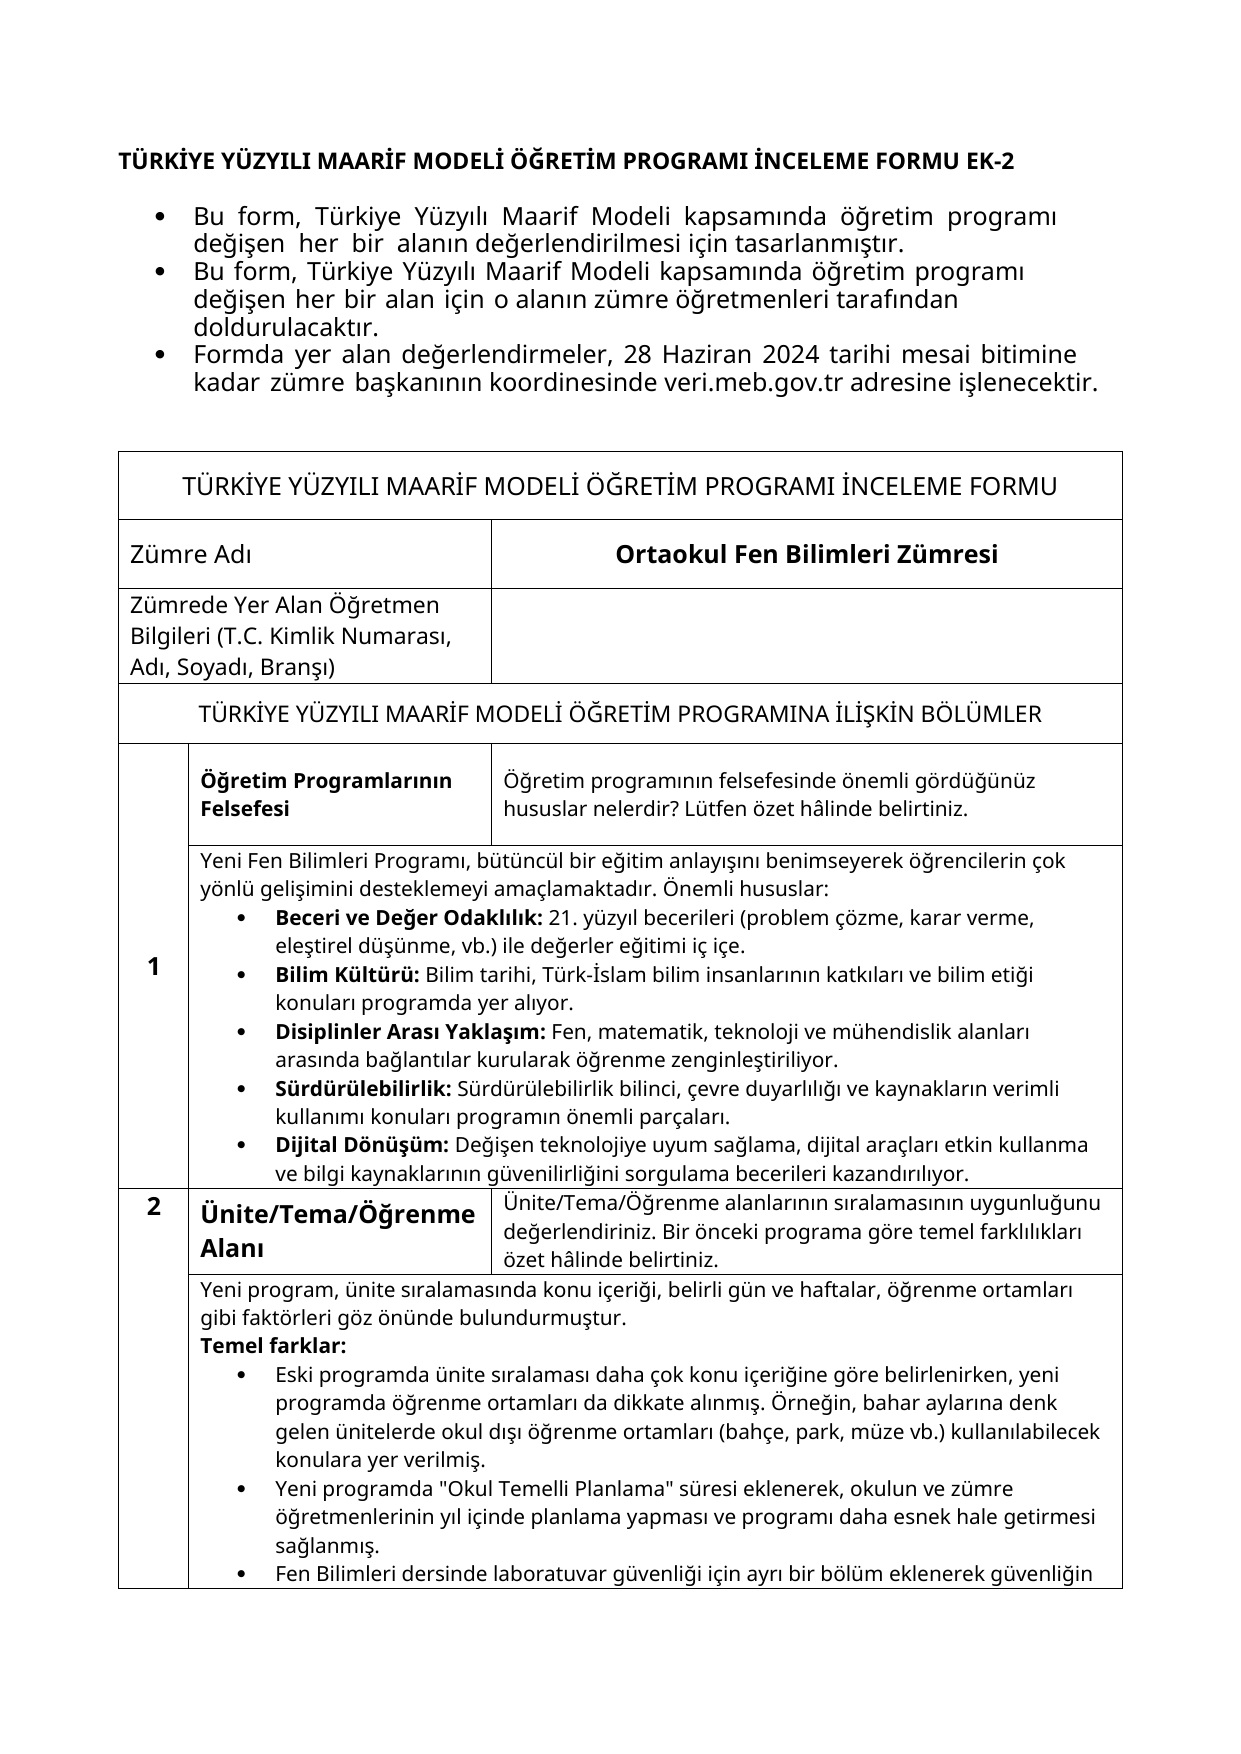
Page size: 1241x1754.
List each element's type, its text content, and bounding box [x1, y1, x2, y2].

table_cell Öğretim Programlarının Felsefesi [189, 744, 491, 845]
table_cell Ünite/Tema/Öğrenme Alanı [189, 1189, 491, 1274]
list Bu form, Türkiye Yüzyılı Maarif Modeli kapsamında öğretim programı değişen her bir alan için o alanın zümre öğretmenleri tarafından doldurulacaktır. [156, 258, 1122, 342]
table_cell 2 [119, 1189, 188, 1588]
table_cell 1 [119, 744, 188, 1187]
table_cell Yeni Fen Bilimleri Programı, bütüncül bir eğitim anlayışını benimseyerek öğrencilerin çok yönlü gelişimini desteklemeyi amaçlamaktadır. Önemli hususlar: Beceri ve Değer Odaklılık: 21. yüzyıl becerileri (problem çözme, karar verme, eleştirel düşünme, vb.) ile değerler eğitimi iç içe. Bilim Kültürü: Bilim tarihi, Türk-İslam bilim insanlarının katkıları ve bilim etiği konuları programda yer alıyor. Disiplinler Arası Yaklaşım: Fen, matematik, teknoloji ve mühendislik alanları arasında bağlantılar kurularak öğrenme zenginleştiriliyor. Sürdürülebilirlik: Sürdürülebilirlik bilinci, çevre duyarlılığı ve kaynakların verimli kullanımı konuları programın önemli parçaları. Dijital Dönüşüm: Değişen teknolojiye uyum sağlama, dijital araçları etkin kullanma ve bilgi kaynaklarının güvenilirliğini sorgulama becerileri kazandırılıyor. [189, 846, 1122, 1187]
table_header TÜRKİYE YÜZYILI MAARİF MODELİ ÖĞRETİM PROGRAMI İNCELEME FORMU [119, 452, 1122, 519]
table_cell [492, 589, 1122, 683]
list Formda yer alan değerlendirmeler, 28 Haziran 2024 tarihi mesai bitimine kadar zümre başkanının koordinesinde veri.meb.gov.tr adresine işlenecektir. [156, 342, 1122, 397]
text TÜRKİYE YÜZYILI MAARİF MODELİ ÖĞRETİM PROGRAMI İNCELEME FORMU EK-2 [118, 148, 1122, 175]
table_cell Ortaokul Fen Bilimleri Zümresi [492, 520, 1122, 588]
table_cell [189, 1275, 1122, 1588]
table_cell Zümre Adı [119, 520, 491, 588]
table_cell Öğretim programının felsefesinde önemli gördüğünüz hususlar nelerdir? Lütfen özet hâlinde belirtiniz. [492, 744, 1122, 845]
table_cell Ünite/Tema/Öğrenme alanlarının sıralamasının uygunluğunu değerlendiriniz. Bir önceki programa göre temel farklılıkları özet hâlinde belirtiniz. [492, 1189, 1122, 1274]
list Bu form, Türkiye Yüzyılı Maarif Modeli kapsamında öğretim programı değişen her bir alanın değerlendirilmesi için tasarlanmıştır. [156, 203, 1122, 258]
table_cell Zümrede Yer Alan Öğretmen Bilgileri (T.C. Kimlik Numarası, Adı, Soyadı, Branşı) [119, 589, 491, 683]
table_cell TÜRKİYE YÜZYILI MAARİF MODELİ ÖĞRETİM PROGRAMINA İLİŞKİN BÖLÜMLER [119, 684, 1122, 743]
